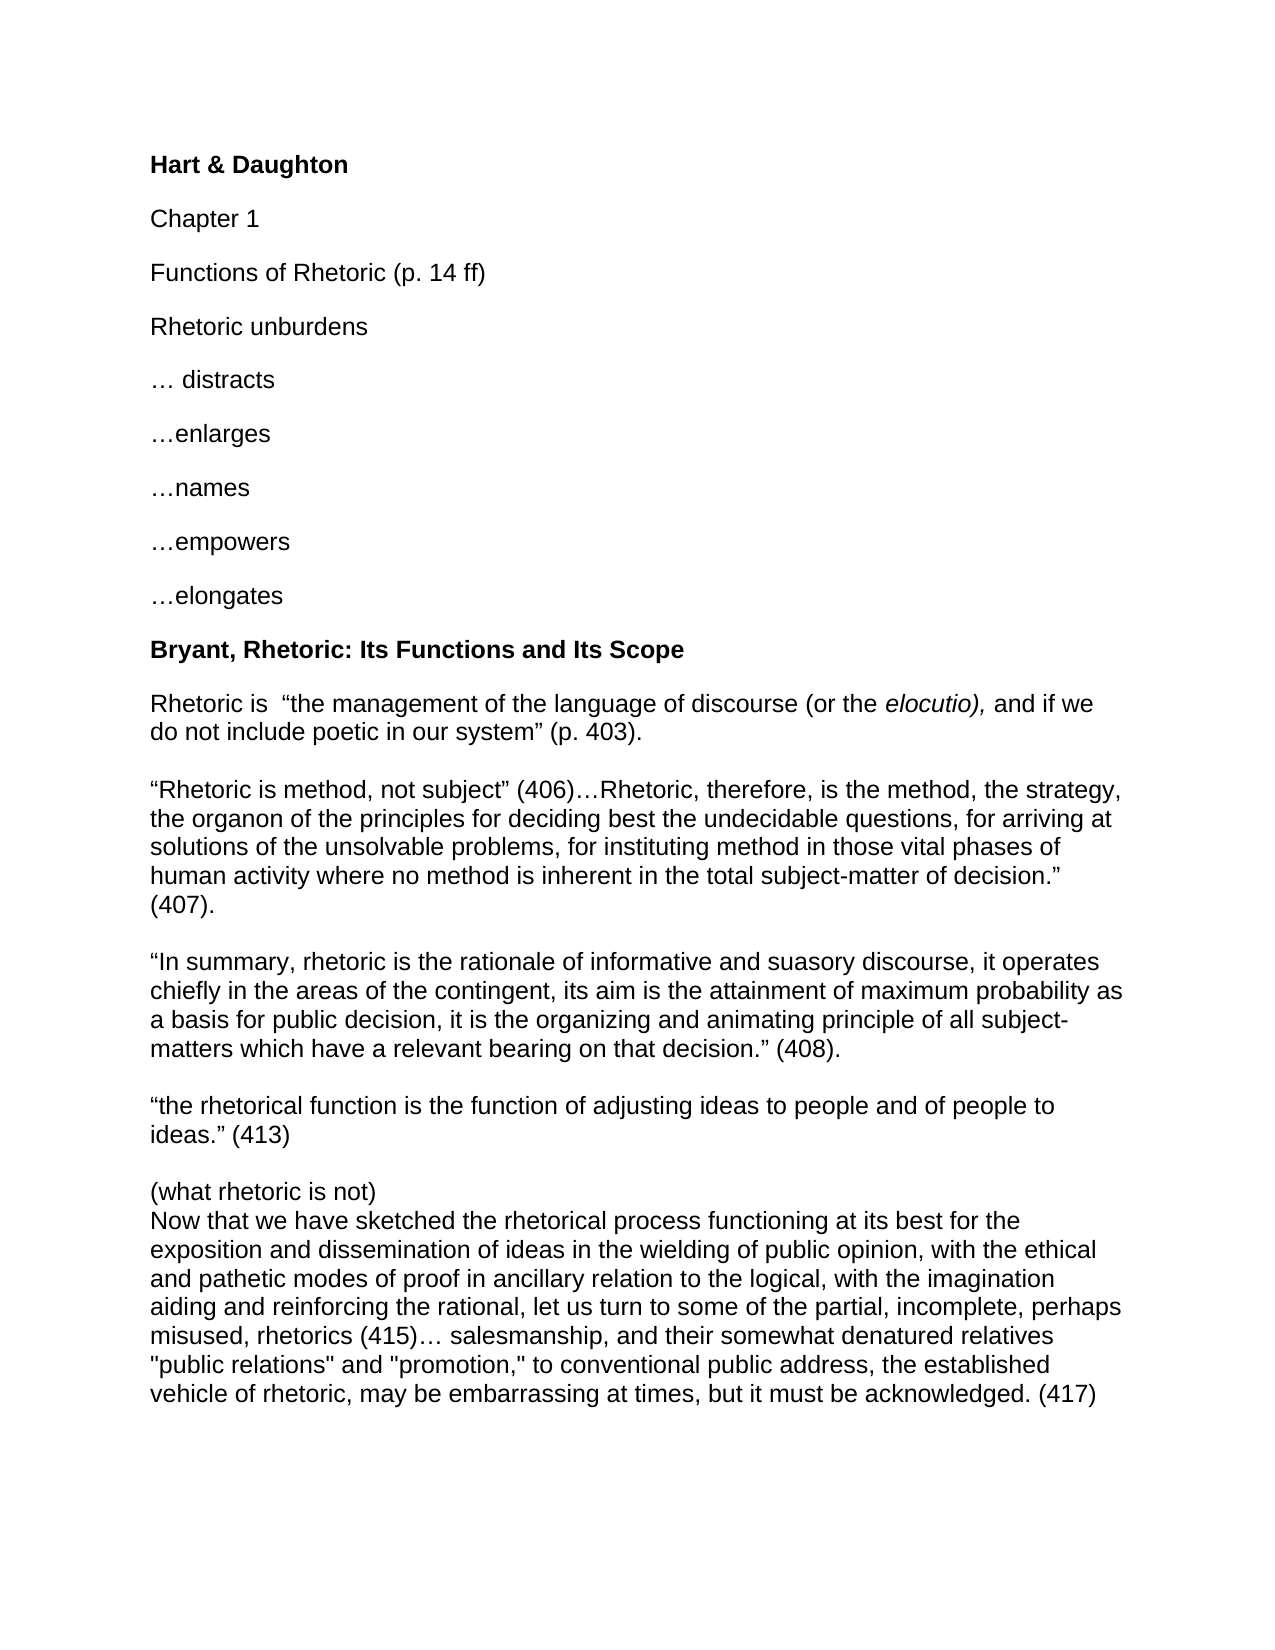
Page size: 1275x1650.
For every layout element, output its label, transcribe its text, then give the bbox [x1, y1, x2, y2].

text Now that we have sketched the rhetorical process functioning at its best for the exposition and dissemination of ideas in the wielding of public opinion, with the ethical and pathetic modes of proof in ancillary relation to the logical, with the imagination aiding and reinforcing the rational, let us turn to some of the partial, incomplete, perhaps misused, rhetorics (415)… salesmanship, and their somewhat denatured relatives "public relations" and "promotion," to conventional public address, the established vehicle of rhetoric, may be embarrassing at times, but it must be acknowledged. (417) [150, 1206, 1125, 1407]
text Bryant, Rhetoric: Its Functions and Its Scope [150, 635, 1125, 663]
text …enlarges [150, 419, 1125, 448]
text “Rhetoric is method, not subject” (406)…Rhetoric, therefore, is the method, the strategy, the organon of the principles for deciding best the undecidable questions, for arriving at solutions of the unsolvable problems, for instituting method in those vital phases of human activity where no method is inherent in the total subject-matter of decision.” (407). [150, 775, 1125, 918]
text …elongates [150, 581, 1125, 609]
text (what rhetoric is not) [150, 1177, 1125, 1206]
text …names [150, 473, 1125, 502]
text Chapter 1 [150, 204, 1125, 233]
text Rhetoric unburdens [150, 312, 1125, 340]
text Hart & Daughton [150, 150, 1125, 179]
text “In summary, rhetoric is the rationale of informative and suasory discourse, it operates chiefly in the areas of the contingent, its aim is the attainment of maximum probability as a basis for public decision, it is the organizing and animating principle of all subject-matters which have a relevant bearing on that decision.” (408). [150, 947, 1125, 1062]
text Functions of Rhetoric (p. 14 ff) [150, 258, 1125, 286]
text … distracts [150, 365, 1125, 394]
text “the rhetorical function is the function of adjusting ideas to people and of people to ideas.” (413) [150, 1091, 1125, 1148]
text Rhetoric is “the management of the language of discourse (or the elocutio), and if we do not include poetic in our system” (p. 403). [150, 688, 1125, 746]
text …empowers [150, 527, 1125, 556]
